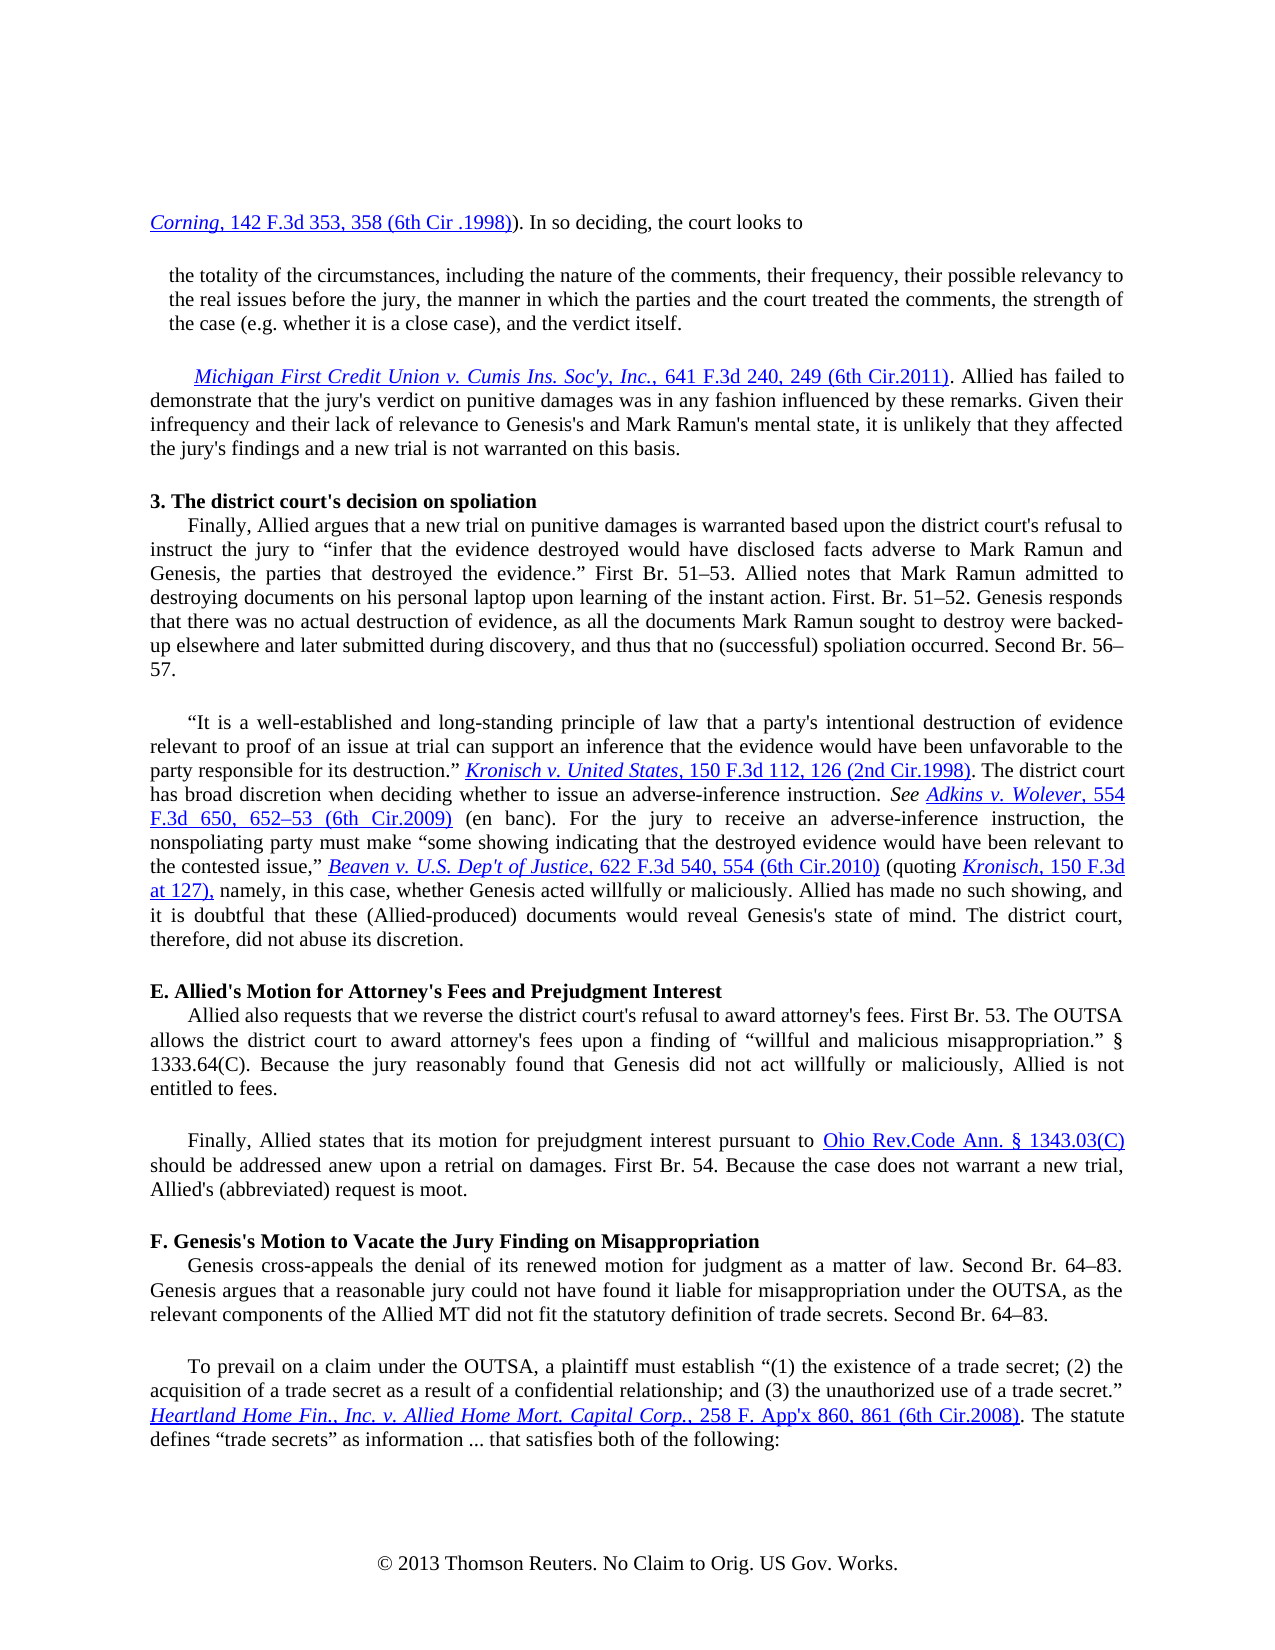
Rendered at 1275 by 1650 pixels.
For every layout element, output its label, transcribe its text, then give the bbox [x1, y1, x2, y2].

text To prevail on a claim under the OUTSA, a plaintiff must establish “(1) the existence of a trade secret; (2) the acquisition of a trade secret as a result of a confidential relationship; and (3) the unauthorized use of a trade secret.” Heartland Home Fin., Inc. v. Allied Home Mort. Capital Corp., 258 F. App'x 860, 861 (6th Cir.2008). The statute defines “trade secrets” as information ... that satisfies both of the following: [150, 1354, 1125, 1451]
text “It is a well-established and long-standing principle of law that a party's intentional destruction of evidence relevant to proof of an issue at trial can support an inference that the evidence would have been unfavorable to the party responsible for its destruction.” Kronisch v. United States, 150 F.3d 112, 126 (2nd Cir.1998). The district court has broad discretion when deciding whether to issue an adverse-inference instruction. See Adkins v. Wolever, 554 F.3d 650, 652–53 (6th Cir.2009) (en banc). For the jury to receive an adverse-inference instruction, the nonspoliating party must make “some showing indicating that the destroyed evidence would have been relevant to the contested issue,” Beaven v. U.S. Dep't of Justice, 622 F.3d 540, 554 (6th Cir.2010) (quoting Kronisch, 150 F.3d at 127), namely, in this case, whether Genesis acted willfully or maliciously. Allied has made no such showing, and it is doubtful that these (Allied-produced) documents would reveal Genesis's state of mind. The district court, therefore, did not abuse its discretion. [150, 710, 1125, 951]
text Michigan First Credit Union v. Cumis Ins. Soc'y, Inc., 641 F.3d 240, 249 (6th Cir.2011). Allied has failed to demonstrate that the jury's verdict on punitive damages was in any fashion influenced by these remarks. Given their infrequency and their lack of relevance to Genesis's and Mark Ramun's mental state, it is unlikely that they affected the jury's findings and a new trial is not warranted on this basis. [150, 364, 1125, 460]
text Genesis cross-appeals the denial of its renewed motion for judgment as a matter of law. Second Br. 64–83. Genesis argues that a reasonable jury could not have found it liable for misappropriation under the OUTSA, as the relevant components of the Allied MT did not fit the statutory definition of trade secrets. Second Br. 64–83. [150, 1253, 1125, 1326]
text E. Allied's Motion for Attorney's Fees and Prejudgment Interest [150, 979, 1125, 1003]
text F. Genesis's Motion to Vacate the Jury Finding on Misappropriation [150, 1229, 1125, 1253]
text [150, 210, 1125, 234]
text Allied also requests that we reverse the district court's refusal to award attorney's fees. First Br. 53. The OUTSA allows the district court to award attorney's fees upon a finding of “willful and malicious misappropriation.” § 1333.64(C). Because the jury reasonably found that Genesis did not act willfully or maliciously, Allied is not entitled to fees. [150, 1003, 1125, 1100]
text the totality of the circumstances, including the nature of the comments, their frequency, their possible relevancy to the real issues before the jury, the manner in which the parties and the court treated the comments, the strength of the case (e.g. whether it is a close case), and the verdict itself. [169, 263, 1125, 335]
text Finally, Allied states that its motion for prejudgment interest pursuant to Ohio Rev.Code Ann. § 1343.03(C) should be addressed anew upon a retrial on damages. First Br. 54. Because the case does not warrant a new trial, Allied's (abbreviated) request is moot. [150, 1128, 1125, 1201]
text 3. The district court's decision on spoliation [150, 489, 1125, 513]
text Finally, Allied argues that a new trial on punitive damages is warranted based upon the district court's refusal to instruct the jury to “infer that the evidence destroyed would have disclosed facts adverse to Mark Ramun and Genesis, the parties that destroyed the evidence.” First Br. 51–53. Allied notes that Mark Ramun admitted to destroying documents on his personal laptop upon learning of the instant action. First. Br. 51–52. Genesis responds that there was no actual destruction of evidence, as all the documents Mark Ramun sought to destroy were backed-up elsewhere and later submitted during discovery, and thus that no (successful) spoliation occurred. Second Br. 56–57. [150, 513, 1125, 681]
